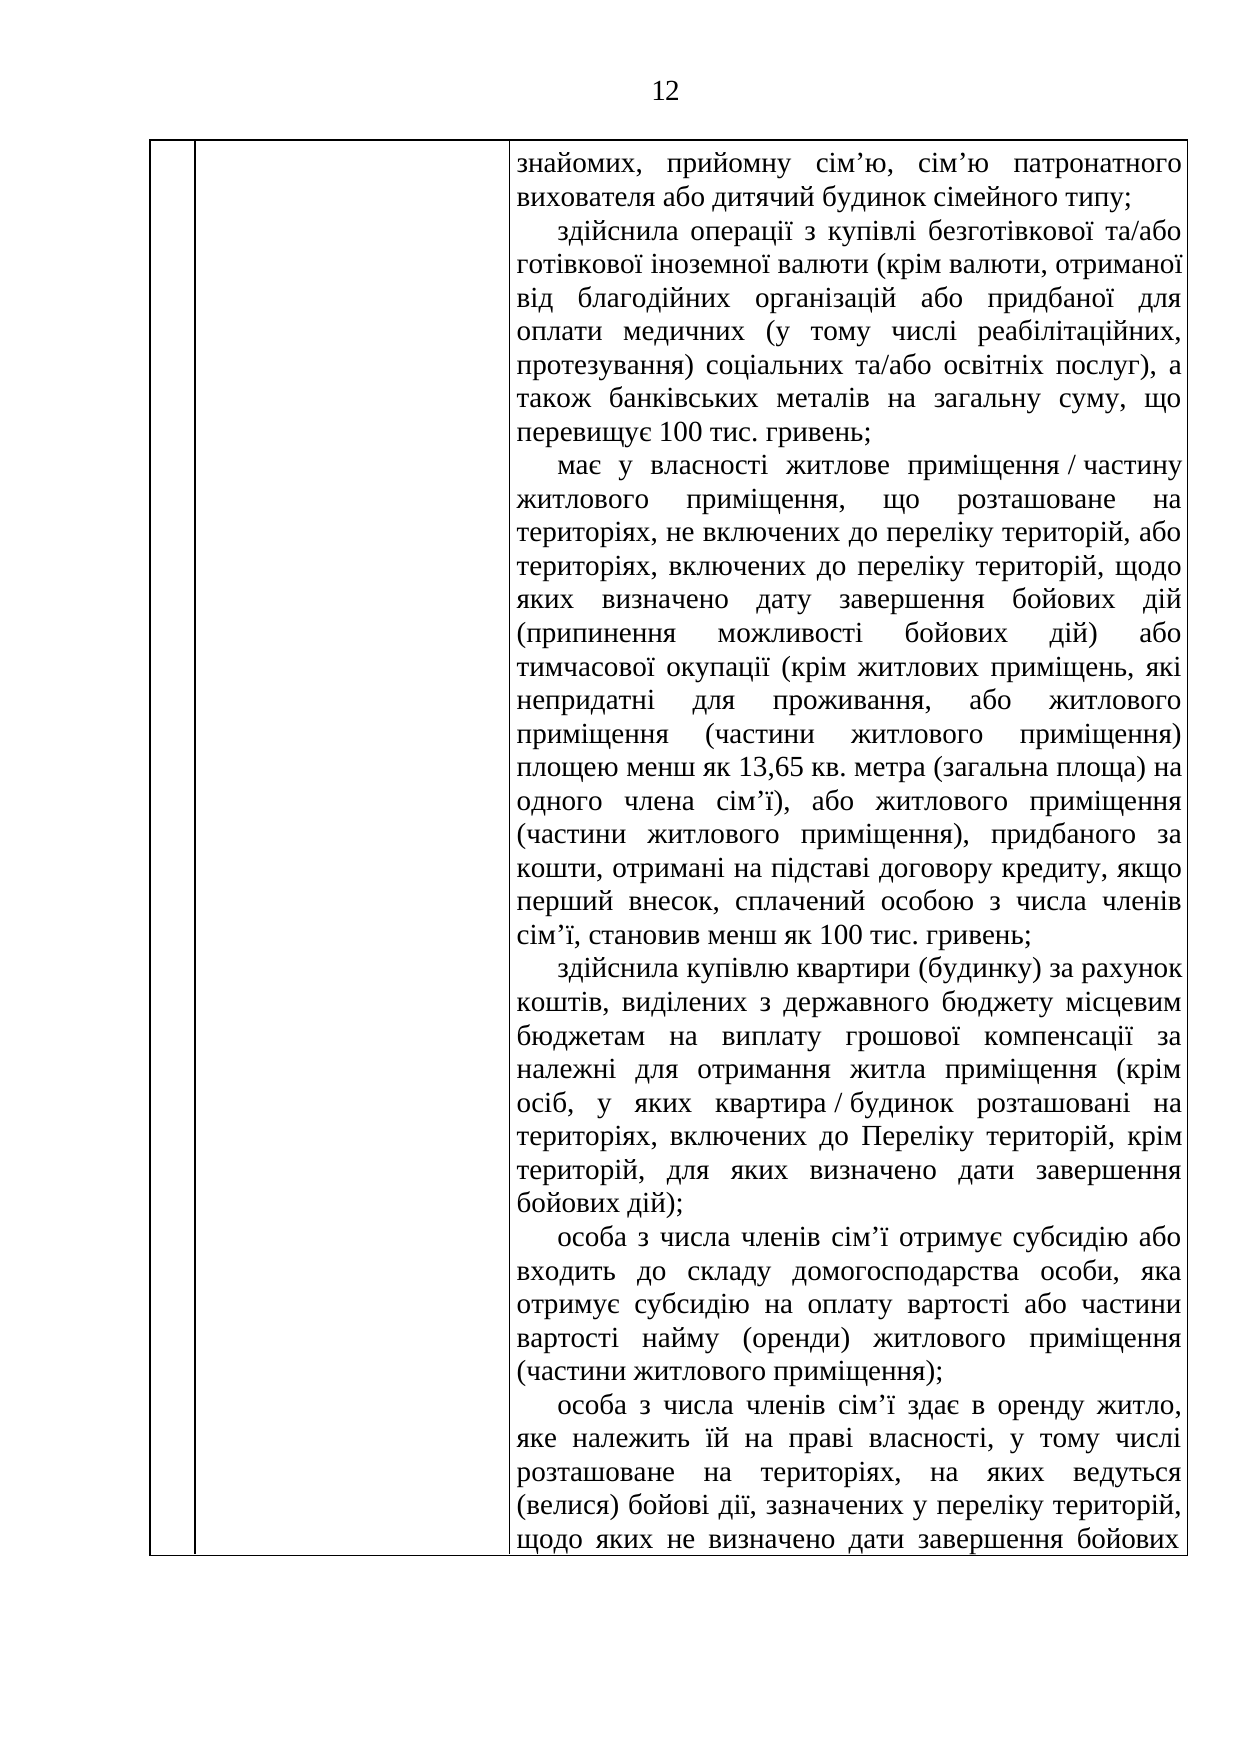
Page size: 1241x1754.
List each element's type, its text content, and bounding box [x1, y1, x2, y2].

table_header [196, 141, 509, 1554]
table_header знайомих, прийомну сім’ю, сім’ю патронатного вихователя або дитячий будинок сімейного типу; здійснила операції з купівлі безготівкової та/або готівкової іноземної валюти (крім валюти, отриманої від благодійних організацій або придбаної для оплати медичних (у тому числі реабілітаційних, протезування) соціальних та/або освітніх послуг), а також банківських металів на загальну суму, що перевищує 100 тис. гривень; має у власності житлове приміщення / частину житлового приміщення, що розташоване на територіях, не включених до переліку територій, або територіях, включених до переліку територій, щодо яких визначено дату завершення бойових дій (припинення можливості бойових дій) або тимчасової окупації (крім житлових приміщень, які непридатні для проживання, або житлового приміщення (частини житлового приміщення) площею менш як 13,65 кв. метра (загальна площа) на одного члена сім’ї), або житлового приміщення (частини житлового приміщення), придбаного за кошти, отримані на підставі договору кредиту, якщо перший внесок, сплачений особою з числа членів сім’ї, становив менш як 100 тис. гривень; здійснила купівлю квартири (будинку) за рахунок коштів, виділених з державного бюджету місцевим бюджетам на виплату грошової компенсації за належні для отримання житла приміщення (крім осіб, у яких квартира / будинок розташовані на територіях, включених до Переліку територій, крім територій, для яких визначено дати завершення бойових дій); особа з числа членів сім’ї отримує субсидію або входить до складу домогосподарства особи, яка отримує субсидію на оплату вартості або частини вартості найму (оренди) житлового приміщення (частини житлового приміщення); особа з числа членів сім’ї здає в оренду житло, яке належить їй на праві власності, у тому числі розташоване на територіях, на яких ведуться (велися) бойові дії, зазначених у переліку територій, щодо яких не визначено дати завершення бойових [510, 141, 1187, 1554]
table_header [151, 141, 194, 1554]
